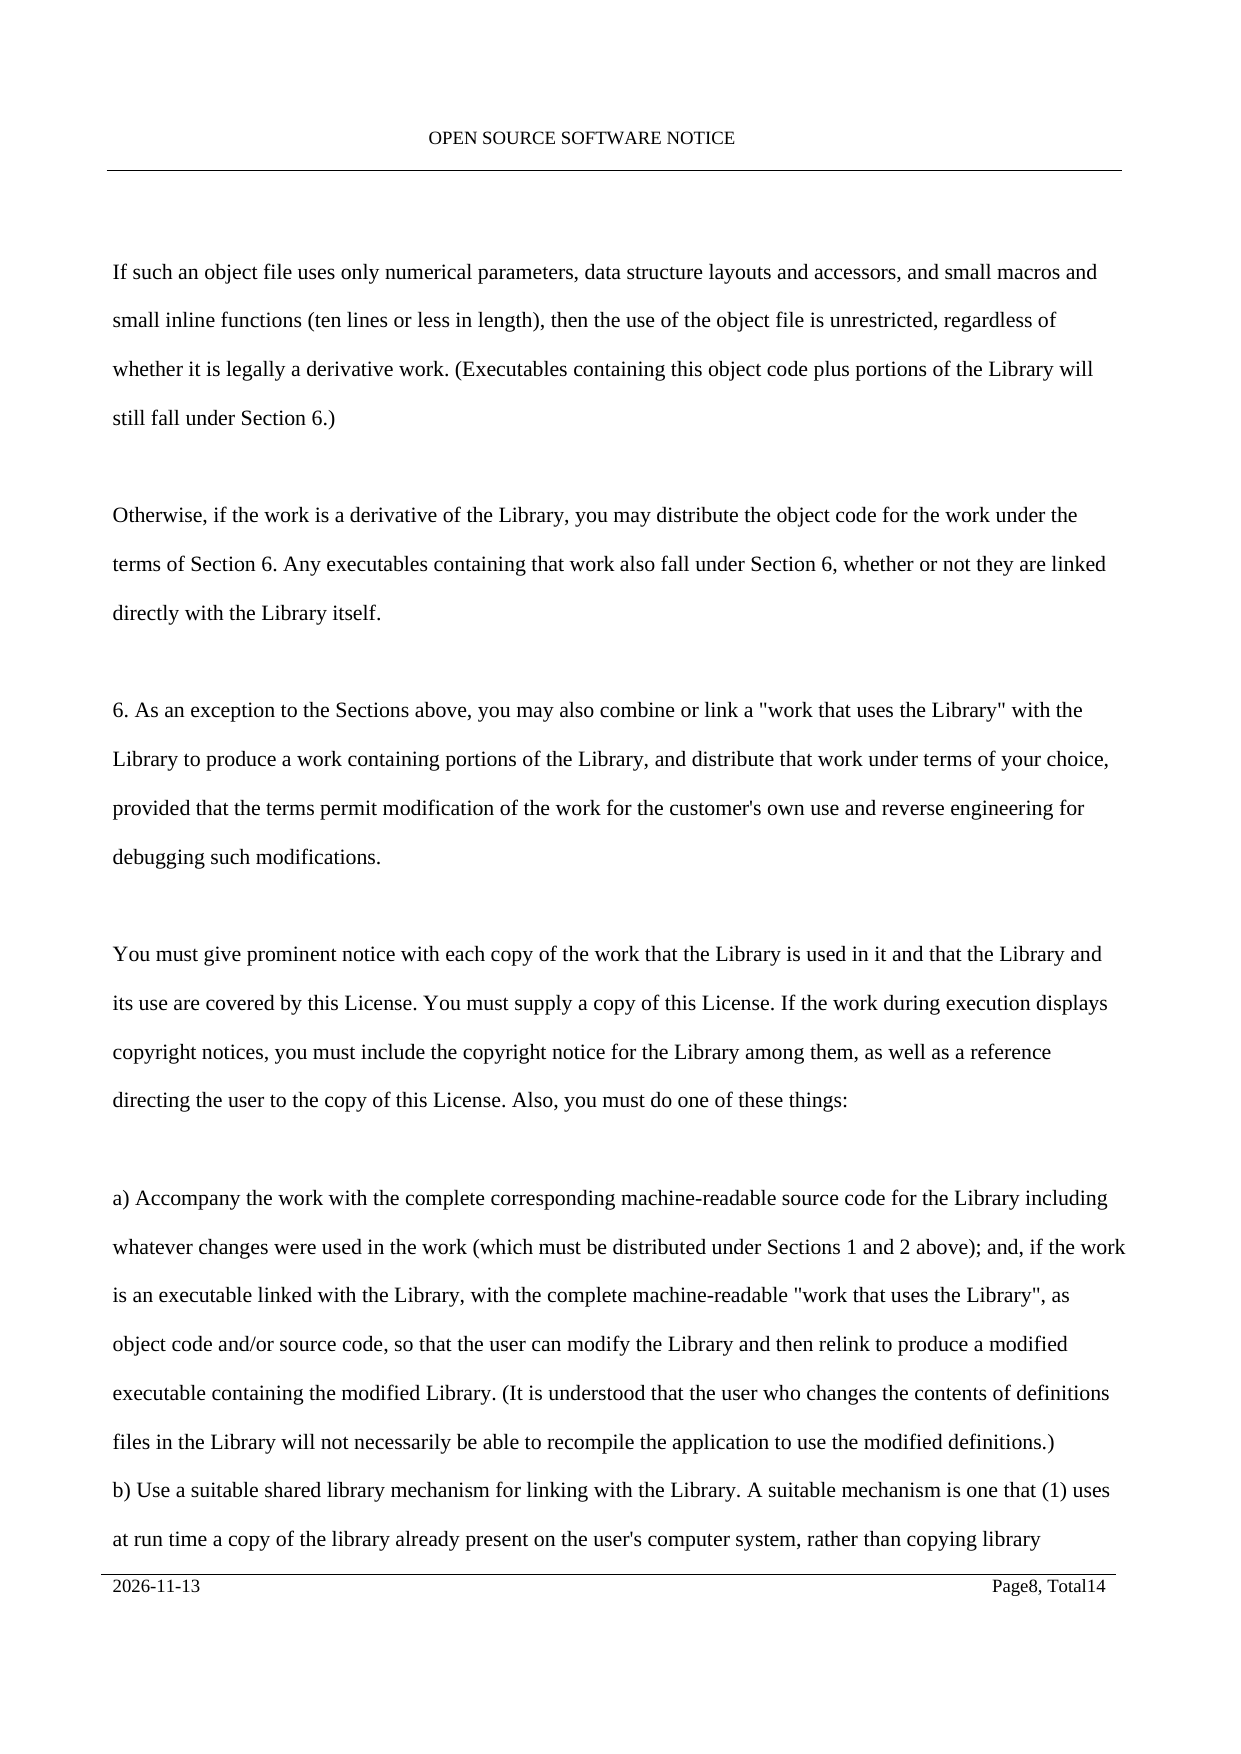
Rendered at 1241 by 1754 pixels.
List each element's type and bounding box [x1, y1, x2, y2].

text [112, 206, 1128, 1555]
